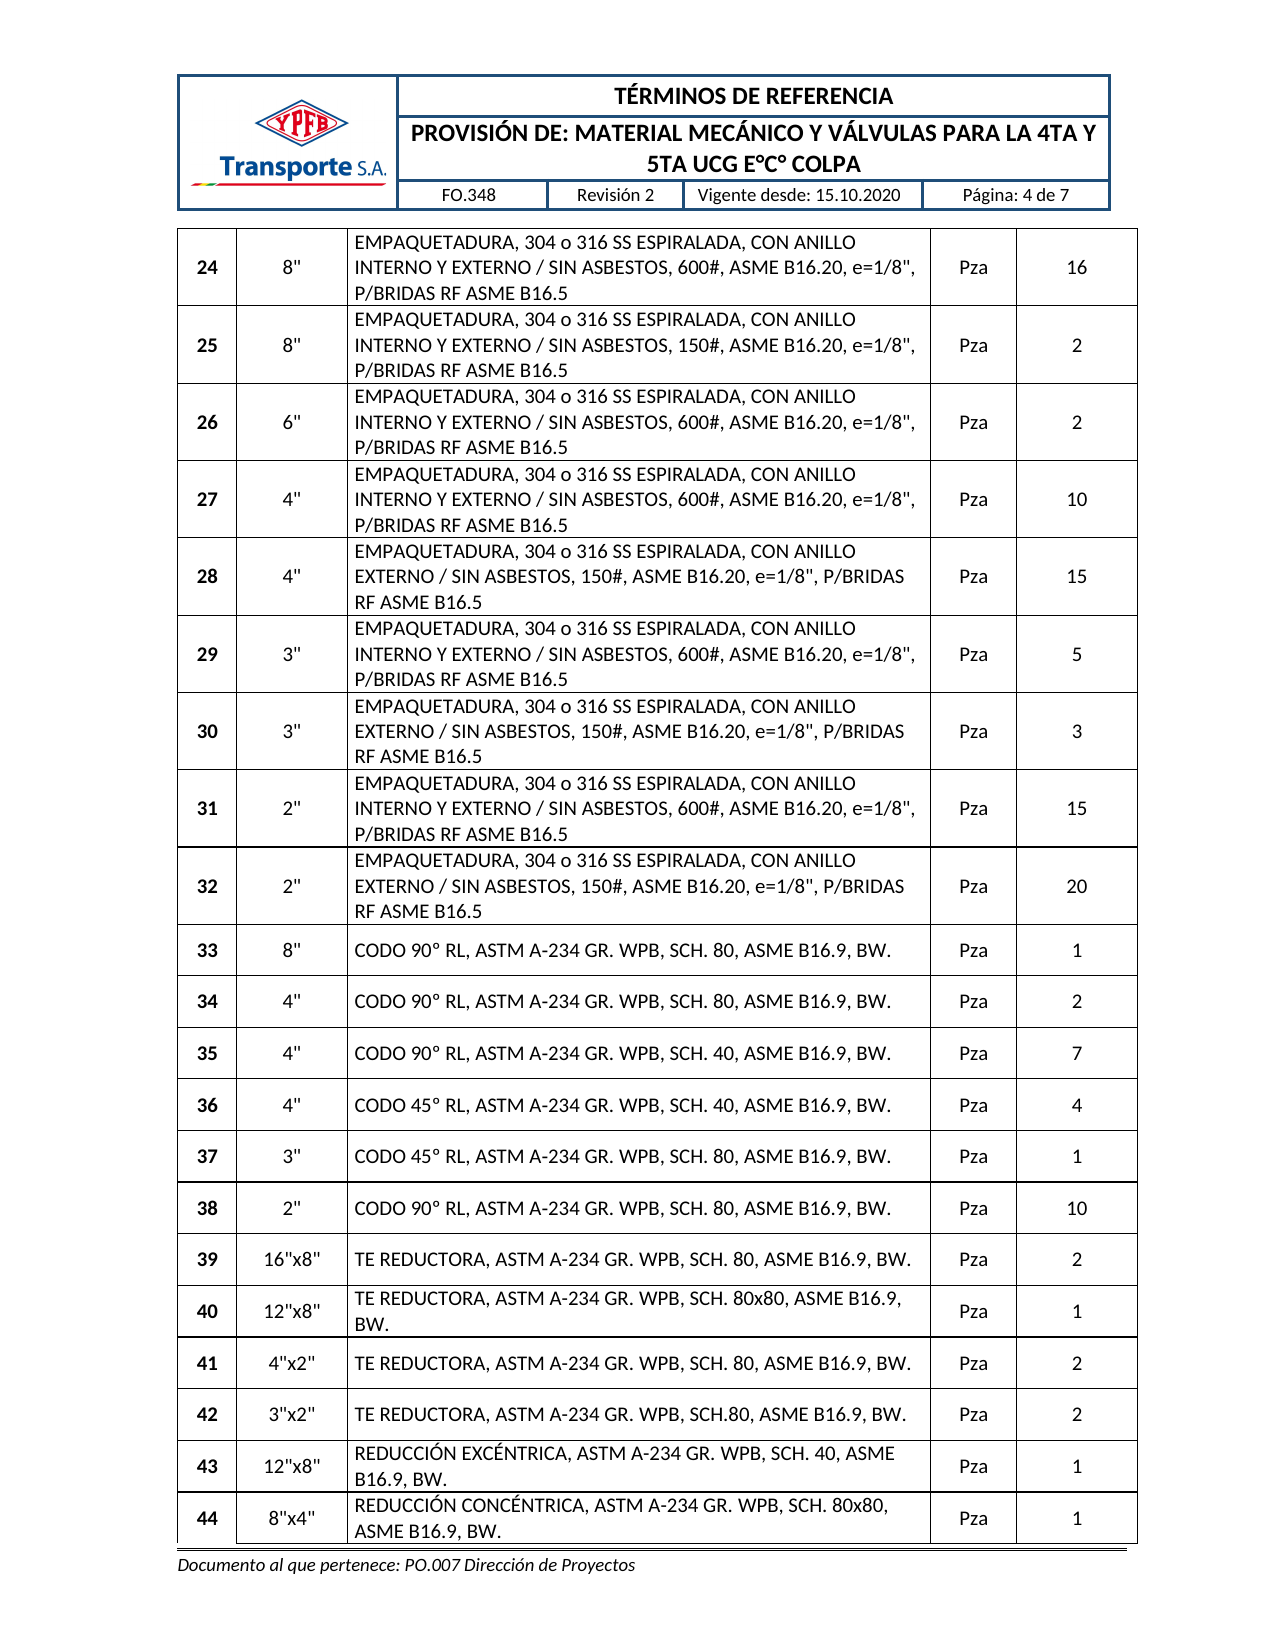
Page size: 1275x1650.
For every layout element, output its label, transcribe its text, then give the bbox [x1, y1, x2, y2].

table_cell 33 [178, 925, 236, 975]
table_cell 15 [1017, 538, 1137, 614]
table_cell Pza [931, 1028, 1016, 1078]
table_cell 25 [178, 306, 236, 383]
table_cell 4" [237, 976, 347, 1027]
picture [190, 99, 387, 186]
table_cell 4" [237, 538, 347, 614]
table_cell Pza [931, 1493, 1016, 1543]
table_cell 36 [178, 1079, 236, 1130]
table_cell CODO 45º RL, ASTM A‐234 GR. WPB, SCH. 40, ASME B16.9, BW. [348, 1079, 930, 1130]
table_cell Pza [931, 1183, 1016, 1233]
table_cell 40 [178, 1286, 236, 1336]
table_cell 12"x8" [237, 1286, 347, 1336]
table_cell 41 [178, 1338, 236, 1388]
table_cell REDUCCIÓN CONCÉNTRICA, ASTM A-234 GR. WPB, SCH. 80x80, ASME B16.9, BW. [348, 1493, 930, 1543]
table_cell 4" [237, 1028, 347, 1078]
table_cell REDUCCIÓN EXCÉNTRICA, ASTM A-234 GR. WPB, SCH. 40, ASME B16.9, BW. [348, 1441, 930, 1491]
table_cell 16 [1017, 229, 1137, 305]
table_cell 10 [1017, 1183, 1137, 1233]
table_cell 2" [237, 770, 347, 846]
table_cell Pza [931, 1441, 1016, 1491]
table_cell 1 [1017, 1441, 1137, 1491]
table_cell CODO 90º RL, ASTM A‐234 GR. WPB, SCH. 40, ASME B16.9, BW. [348, 1028, 930, 1078]
table_cell EMPAQUETADURA, 304 o 316 SS ESPIRALADA, CON ANILLO EXTERNO / SIN ASBESTOS, 150#, ASME B16.20, e=1/8", P/BRIDAS RF ASME B16.5 [348, 538, 930, 614]
table_cell Pza [931, 1389, 1016, 1439]
table_cell 8" [237, 229, 347, 305]
table_cell Pza [931, 1338, 1016, 1388]
table_cell 1 [1017, 1131, 1137, 1181]
table_cell 4" [237, 1079, 347, 1130]
table_cell EMPAQUETADURA, 304 o 316 SS ESPIRALADA, CON ANILLO EXTERNO / SIN ASBESTOS, 150#, ASME B16.20, e=1/8", P/BRIDAS RF ASME B16.5 [348, 848, 930, 924]
table_cell 24 [178, 229, 236, 305]
table_cell 37 [178, 1131, 236, 1181]
table_cell 31 [178, 770, 236, 846]
table_cell Pza [931, 1234, 1016, 1284]
table_cell 2 [1017, 1234, 1137, 1284]
table_cell 15 [1017, 770, 1137, 846]
table_cell 4 [1017, 1079, 1137, 1130]
table_cell Pza [931, 1131, 1016, 1181]
table_cell EMPAQUETADURA, 304 o 316 SS ESPIRALADA, CON ANILLO INTERNO Y EXTERNO / SIN ASBESTOS, 600#, ASME B16.20, e=1/8", P/BRIDAS RF ASME B16.5 [348, 384, 930, 460]
table_cell 4" [237, 461, 347, 537]
table_cell 8"x4" [237, 1493, 347, 1543]
table_cell 26 [178, 384, 236, 460]
table_cell Pza [931, 693, 1016, 769]
table_cell 16"x8" [237, 1234, 347, 1284]
table_cell EMPAQUETADURA, 304 o 316 SS ESPIRALADA, CON ANILLO INTERNO Y EXTERNO / SIN ASBESTOS, 600#, ASME B16.20, e=1/8", P/BRIDAS RF ASME B16.5 [348, 770, 930, 846]
table_cell 3"x2" [237, 1389, 347, 1439]
table_cell Pza [931, 976, 1016, 1027]
table_cell 2 [1017, 1389, 1137, 1439]
table_cell EMPAQUETADURA, 304 o 316 SS ESPIRALADA, CON ANILLO INTERNO Y EXTERNO / SIN ASBESTOS, 600#, ASME B16.20, e=1/8", P/BRIDAS RF ASME B16.5 [348, 616, 930, 692]
table_cell 29 [178, 616, 236, 692]
table_cell 38 [178, 1183, 236, 1233]
table_cell 20 [1017, 848, 1137, 924]
table_cell Pza [931, 538, 1016, 614]
table_cell 3" [237, 1131, 347, 1181]
table_cell 2" [237, 1183, 347, 1233]
table_cell 39 [178, 1234, 236, 1284]
table_cell 35 [178, 1028, 236, 1078]
table_cell 10 [1017, 461, 1137, 537]
table_cell Pza [931, 229, 1016, 305]
table_cell 3" [237, 616, 347, 692]
table_cell 1 [1017, 1493, 1137, 1543]
table_cell 4"x2" [237, 1338, 347, 1388]
table_cell 2 [1017, 306, 1137, 383]
table_cell 3 [1017, 693, 1137, 769]
table_cell 2 [1017, 1338, 1137, 1388]
table_cell 12"x8" [237, 1441, 347, 1491]
table_cell 28 [178, 538, 236, 614]
table_cell 8" [237, 306, 347, 383]
table_cell 7 [1017, 1028, 1137, 1078]
table_cell CODO 90º RL, ASTM A‐234 GR. WPB, SCH. 80, ASME B16.9, BW. [348, 925, 930, 975]
table_cell 6" [237, 384, 347, 460]
table_cell Pza [931, 848, 1016, 924]
table_cell Pza [931, 1286, 1016, 1336]
table_cell 42 [178, 1389, 236, 1439]
table_cell TE REDUCTORA, ASTM A-234 GR. WPB, SCH. 80x80, ASME B16.9, BW. [348, 1286, 930, 1336]
table_cell Pza [931, 306, 1016, 383]
table_cell CODO 90º RL, ASTM A‐234 GR. WPB, SCH. 80, ASME B16.9, BW. [348, 976, 930, 1027]
table_cell EMPAQUETADURA, 304 o 316 SS ESPIRALADA, CON ANILLO INTERNO Y EXTERNO / SIN ASBESTOS, 600#, ASME B16.20, e=1/8", P/BRIDAS RF ASME B16.5 [348, 461, 930, 537]
table_cell CODO 45º RL, ASTM A‐234 GR. WPB, SCH. 80, ASME B16.9, BW. [348, 1131, 930, 1181]
table_cell 8" [237, 925, 347, 975]
table_cell Pza [931, 461, 1016, 537]
table_cell 1 [1017, 1286, 1137, 1336]
table_cell 2 [1017, 976, 1137, 1027]
table_cell Pza [931, 616, 1016, 692]
table_cell 27 [178, 461, 236, 537]
table_cell Pza [931, 384, 1016, 460]
table_cell 43 [178, 1441, 236, 1491]
table_cell Pza [931, 1079, 1016, 1130]
table_cell TE REDUCTORA, ASTM A-234 GR. WPB, SCH. 80, ASME B16.9, BW. [348, 1234, 930, 1284]
table_cell Pza [931, 925, 1016, 975]
table_cell EMPAQUETADURA, 304 o 316 SS ESPIRALADA, CON ANILLO INTERNO Y EXTERNO / SIN ASBESTOS, 600#, ASME B16.20, e=1/8", P/BRIDAS RF ASME B16.5 [348, 229, 930, 305]
table_cell 1 [1017, 925, 1137, 975]
table_cell 5 [1017, 616, 1137, 692]
table_cell 32 [178, 848, 236, 924]
table_cell 34 [178, 976, 236, 1027]
table_cell 2 [1017, 384, 1137, 460]
table_cell 30 [178, 693, 236, 769]
table_cell Pza [931, 770, 1016, 846]
table_cell 3" [237, 693, 347, 769]
table_cell 44 [178, 1493, 236, 1543]
table_cell TE REDUCTORA, ASTM A-234 GR. WPB, SCH.80, ASME B16.9, BW. [348, 1389, 930, 1439]
table_cell EMPAQUETADURA, 304 o 316 SS ESPIRALADA, CON ANILLO INTERNO Y EXTERNO / SIN ASBESTOS, 150#, ASME B16.20, e=1/8", P/BRIDAS RF ASME B16.5 [348, 306, 930, 383]
table_cell EMPAQUETADURA, 304 o 316 SS ESPIRALADA, CON ANILLO EXTERNO / SIN ASBESTOS, 150#, ASME B16.20, e=1/8", P/BRIDAS RF ASME B16.5 [348, 693, 930, 769]
table_cell CODO 90º RL, ASTM A‐234 GR. WPB, SCH. 80, ASME B16.9, BW. [348, 1183, 930, 1233]
table_cell TE REDUCTORA, ASTM A-234 GR. WPB, SCH. 80, ASME B16.9, BW. [348, 1338, 930, 1388]
table_cell 2" [237, 848, 347, 924]
